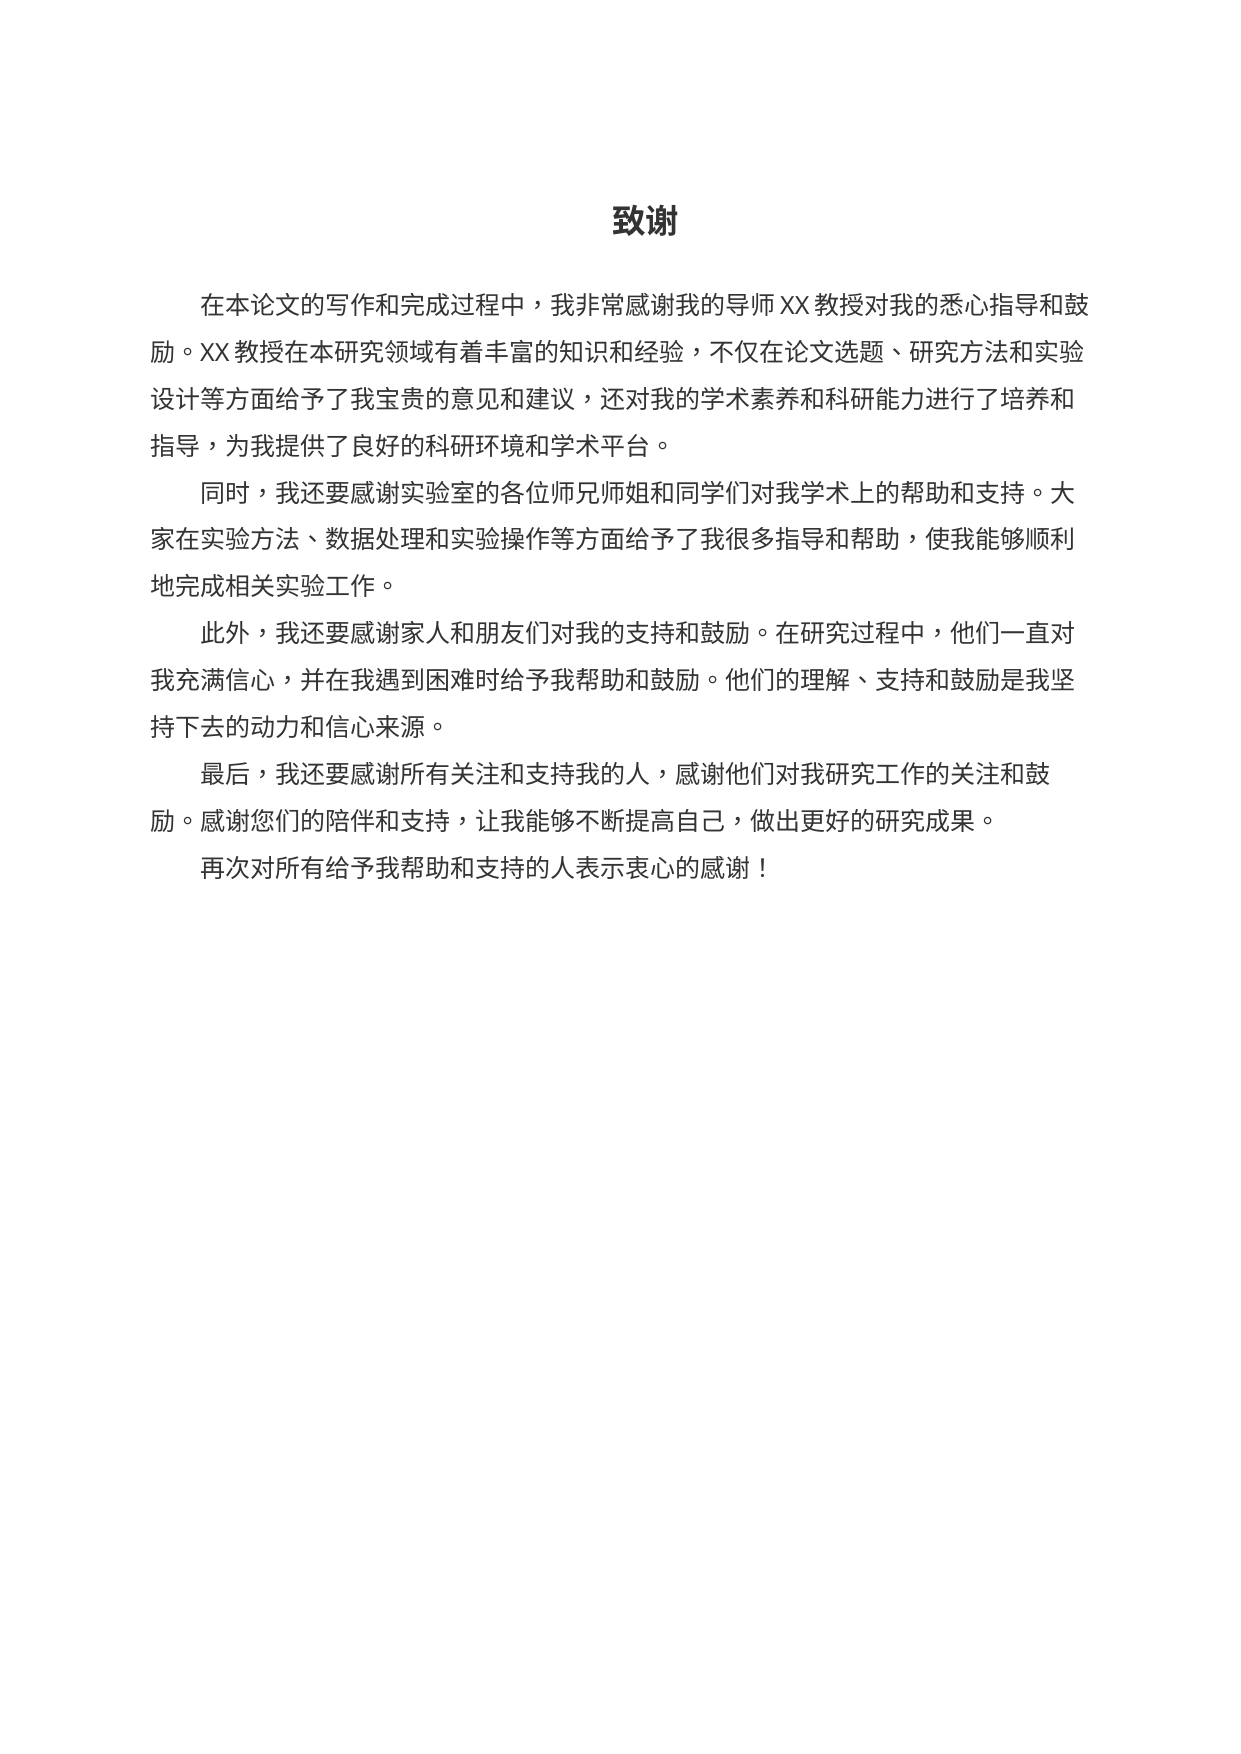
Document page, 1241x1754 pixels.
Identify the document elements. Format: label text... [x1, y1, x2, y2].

text 在本论文的写作和完成过程中，我非常感谢我的导师XX教授对我的悉心指导和鼓励。XX教授在本研究领域有着丰富的知识和经验，不仅在论文选题、研究方法和实验设计等方面给予了我宝贵的意见和建议，还对我的学术素养和科研能力进行了培养和指导，为我提供了良好的科研环境和学术平台。 [150, 275, 1090, 462]
text 最后，我还要感谢所有关注和支持我的人，感谢他们对我研究工作的关注和鼓励。感谢您们的陪伴和支持，让我能够不断提高自己，做出更好的研究成果。 [150, 744, 1090, 837]
text 此外，我还要感谢家人和朋友们对我的支持和鼓励。在研究过程中，他们一直对我充满信心，并在我遇到困难时给予我帮助和鼓励。他们的理解、支持和鼓励是我坚持下去的动力和信心来源。 [150, 603, 1090, 744]
subtitle 致谢 [150, 181, 1090, 244]
text 再次对所有给予我帮助和支持的人表示衷心的感谢！ [150, 837, 1090, 884]
text 同时，我还要感谢实验室的各位师兄师姐和同学们对我学术上的帮助和支持。大家在实验方法、数据处理和实验操作等方面给予了我很多指导和帮助，使我能够顺利地完成相关实验工作。 [150, 462, 1090, 603]
